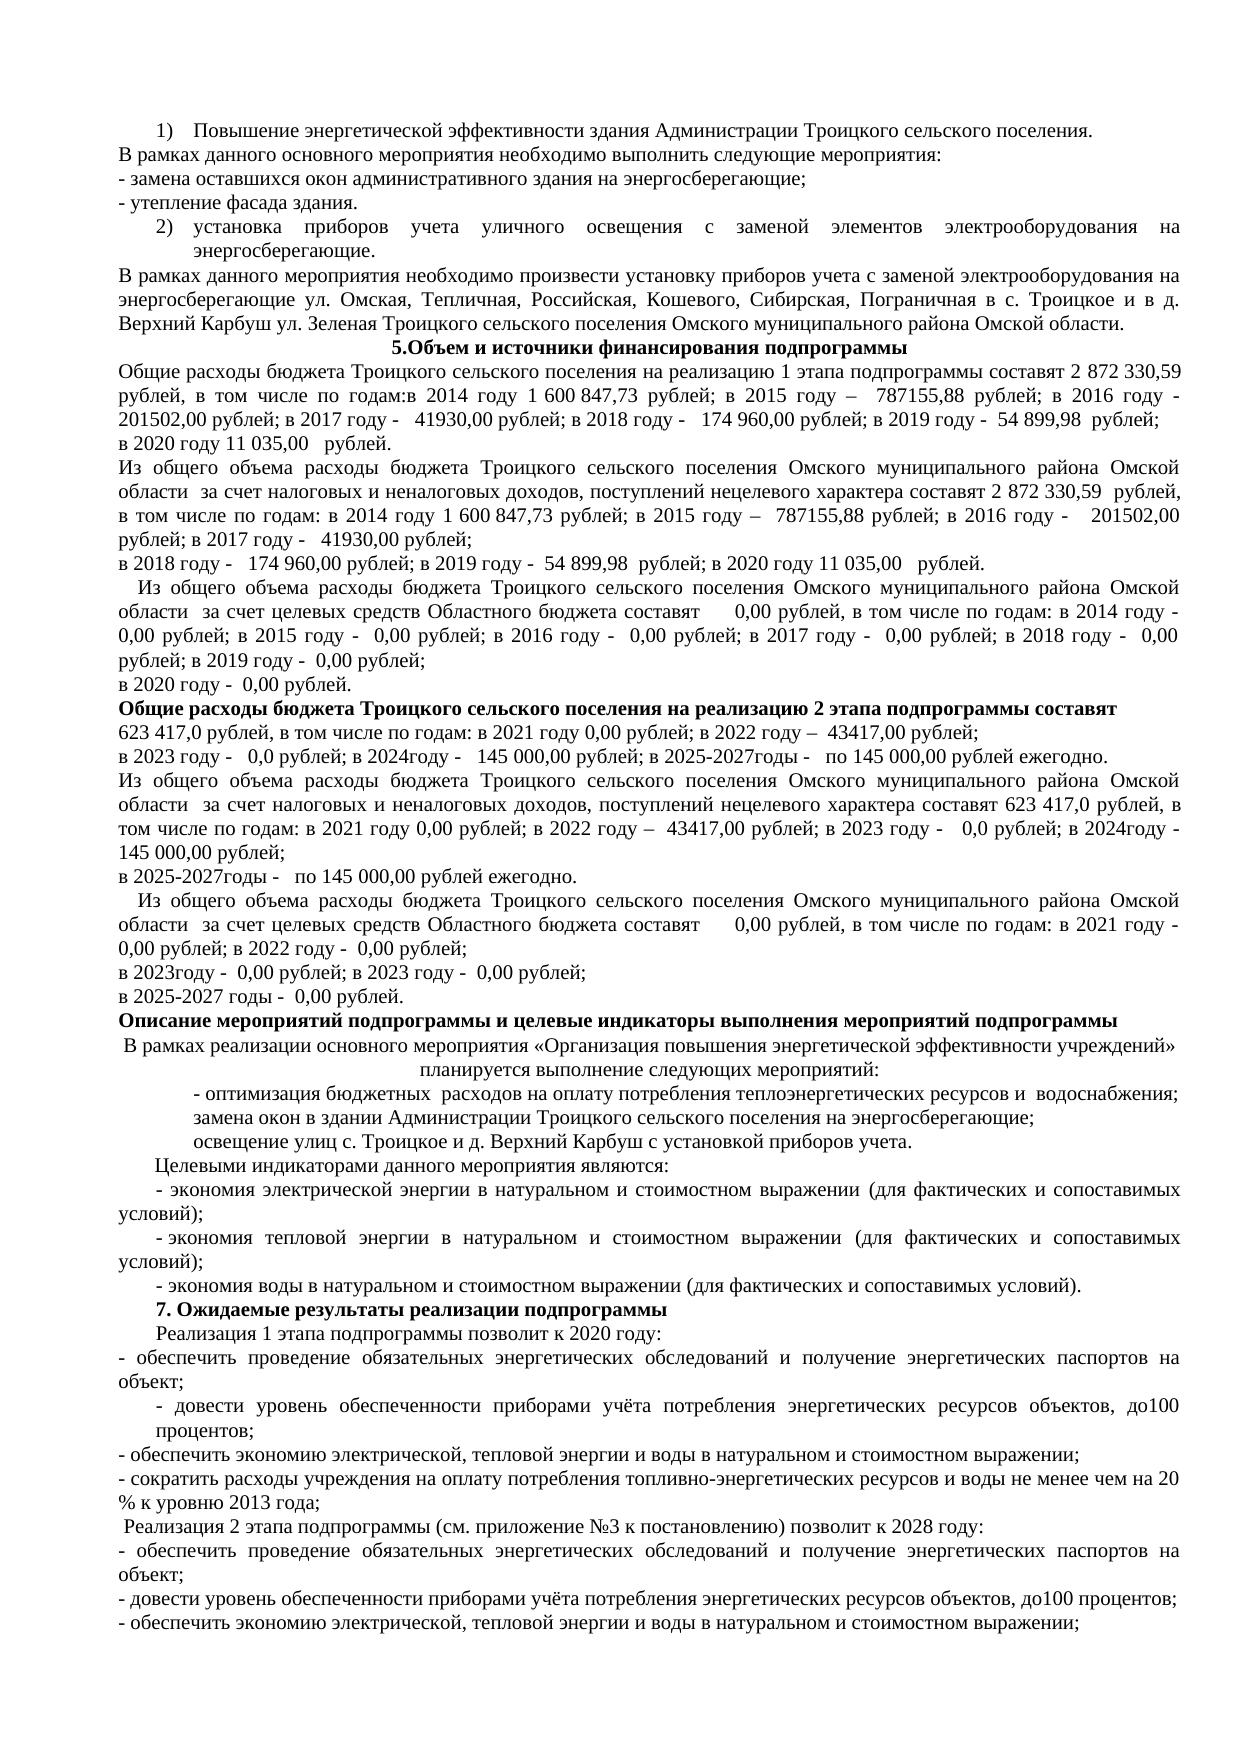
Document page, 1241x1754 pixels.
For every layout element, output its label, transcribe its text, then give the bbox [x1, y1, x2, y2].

text - довести уровень обеспеченности приборами учёта потребления энергетических ресурсов объектов, до100 процентов; [118, 1586, 1181, 1610]
text в 2023году - 0,00 рублей; в 2023 году - 0,00 рублей; [118, 960, 1181, 984]
text - сократить расходы учреждения на оплату потребления топливно-энергетических ресурсов и воды не менее чем на 20 % к уровню 2013 года; [118, 1466, 1181, 1514]
text - экономия тепловой энергии в натуральном и стоимостном выражении (для фактических и сопоставимых условий); [118, 1225, 1181, 1273]
text - обеспечить проведение обязательных энергетических обследований и получение энергетических паспортов на объект; [118, 1345, 1181, 1393]
text в 2018 году - 174 960,00 рублей; в 2019 году - 54 899,98 рублей; в 2020 году 11 035,00 рублей. [118, 551, 1181, 575]
text в 2020 году 11 035,00 рублей. [118, 431, 1181, 455]
text Реализация 1 этапа подпрограммы позволит к 2020 году: [156, 1321, 1181, 1345]
text Из общего объема расходы бюджета Троицкого сельского поселения Омского муниципального района Омской области за счет налоговых и неналоговых доходов, поступлений нецелевого характера составят 623 417,0 рублей, в том числе по годам: в 2021 году 0,00 рублей; в 2022 году – 43417,00 рублей; в 2023 году - 0,0 рублей; в 2024году - 145 000,00 рублей; [118, 768, 1181, 864]
text - довести уровень обеспеченности приборами учёта потребления энергетических ресурсов объектов, до100 процентов; [156, 1393, 1181, 1442]
text в 2025-2027годы - по 145 000,00 рублей ежегодно. [118, 864, 1181, 888]
text - замена оставшихся окон административного здания на энергосберегающие; [118, 166, 1181, 190]
text - обеспечить экономию электрической, тепловой энергии и воды в натуральном и стоимостном выражении; [118, 1442, 1181, 1466]
text Из общего объема расходы бюджета Троицкого сельского поселения Омского муниципального района Омской области за счет целевых средств Областного бюджета составят 0,00 рублей, в том числе по годам: в 2014 году - 0,00 рублей; в 2015 году - 0,00 рублей; в 2016 году - 0,00 рублей; в 2017 году - 0,00 рублей; в 2018 году - 0,00 рублей; в 2019 году - 0,00 рублей; [118, 575, 1181, 672]
text освещение улиц с. Троицкое и д. Верхний Карбуш с установкой приборов учета. [118, 1129, 1181, 1153]
text 623 417,0 рублей, в том числе по годам: в 2021 году 0,00 рублей; в 2022 году – 43417,00 рублей; [118, 720, 1181, 744]
text в 2023 году - 0,0 рублей; в 2024году - 145 000,00 рублей; в 2025-2027годы - по 145 000,00 рублей ежегодно. [118, 744, 1181, 768]
text - обеспечить экономию электрической, тепловой энергии и воды в натуральном и стоимостном выражении; [118, 1610, 1181, 1634]
text - оптимизация бюджетных расходов на оплату потребления теплоэнергетических ресурсов и водоснабжения; [118, 1081, 1181, 1105]
text - обеспечить проведение обязательных энергетических обследований и получение энергетических паспортов на объект; [118, 1538, 1181, 1586]
text 5.Объем и источники финансирования подпрограммы [118, 335, 1181, 359]
text замена окон в здании Администрации Троицкого сельского поселения на энергосберегающие; [118, 1105, 1181, 1129]
text Общие расходы бюджета Троицкого сельского поселения на реализацию 2 этапа подпрограммы составят [118, 696, 1181, 720]
text В рамках данного мероприятия необходимо произвести установку приборов учета с заменой электрооборудования на энергосберегающие ул. Омская, Тепличная, Российская, Кошевого, Сибирская, Пограничная в с. Троицкое и в д. Верхний Карбуш ул. Зеленая Троицкого сельского поселения Омского муниципального района Омской области. [118, 262, 1181, 335]
text - экономия воды в натуральном и стоимостном выражении (для фактических и сопоставимых условий). [118, 1273, 1181, 1297]
list Повышение энергетической эффективности здания Администрации Троицкого сельского поселения. [156, 118, 1181, 142]
text Из общего объема расходы бюджета Троицкого сельского поселения Омского муниципального района Омской области за счет налоговых и неналоговых доходов, поступлений нецелевого характера составят 2 872 330,59 рублей, в том числе по годам: в 2014 году 1 600 847,73 рублей; в 2015 году – 787155,88 рублей; в 2016 году - 201502,00 рублей; в 2017 году - 41930,00 рублей; [118, 455, 1181, 551]
text - экономия электрической энергии в натуральном и стоимостном выражении (для фактических и сопоставимых условий); [118, 1177, 1181, 1225]
list установка приборов учета уличного освещения с заменой элементов электрооборудования на энергосберегающие. [156, 214, 1181, 262]
text 7. Ожидаемые результаты реализации подпрограммы [118, 1297, 1181, 1321]
text Общие расходы бюджета Троицкого сельского поселения на реализацию 1 этапа подпрограммы составят 2 872 330,59 рублей, в том числе по годам:в 2014 году 1 600 847,73 рублей; в 2015 году – 787155,88 рублей; в 2016 году - 201502,00 рублей; в 2017 году - 41930,00 рублей; в 2018 году - 174 960,00 рублей; в 2019 году - 54 899,98 рублей; [118, 359, 1181, 431]
text В рамках данного основного мероприятия необходимо выполнить следующие мероприятия: [118, 142, 1181, 166]
text в 2020 году - 0,00 рублей. [118, 672, 1181, 696]
text Из общего объема расходы бюджета Троицкого сельского поселения Омского муниципального района Омской области за счет целевых средств Областного бюджета составят 0,00 рублей, в том числе по годам: в 2021 году - 0,00 рублей; в 2022 году - 0,00 рублей; [118, 888, 1181, 960]
text Описание мероприятий подпрограммы и целевые индикаторы выполнения мероприятий подпрограммы [118, 1008, 1181, 1032]
text - утепление фасада здания. [118, 190, 1181, 214]
text Целевыми индикаторами данного мероприятия являются: [118, 1153, 1181, 1177]
text Реализация 2 этапа подпрограммы (см. приложение №3 к постановлению) позволит к 2028 году: [118, 1514, 1181, 1538]
text В рамках реализации основного мероприятия «Организация повышения энергетической эффективности учреждений» планируется выполнение следующих мероприятий: [118, 1032, 1181, 1081]
text в 2025-2027 годы - 0,00 рублей. [118, 984, 1181, 1008]
